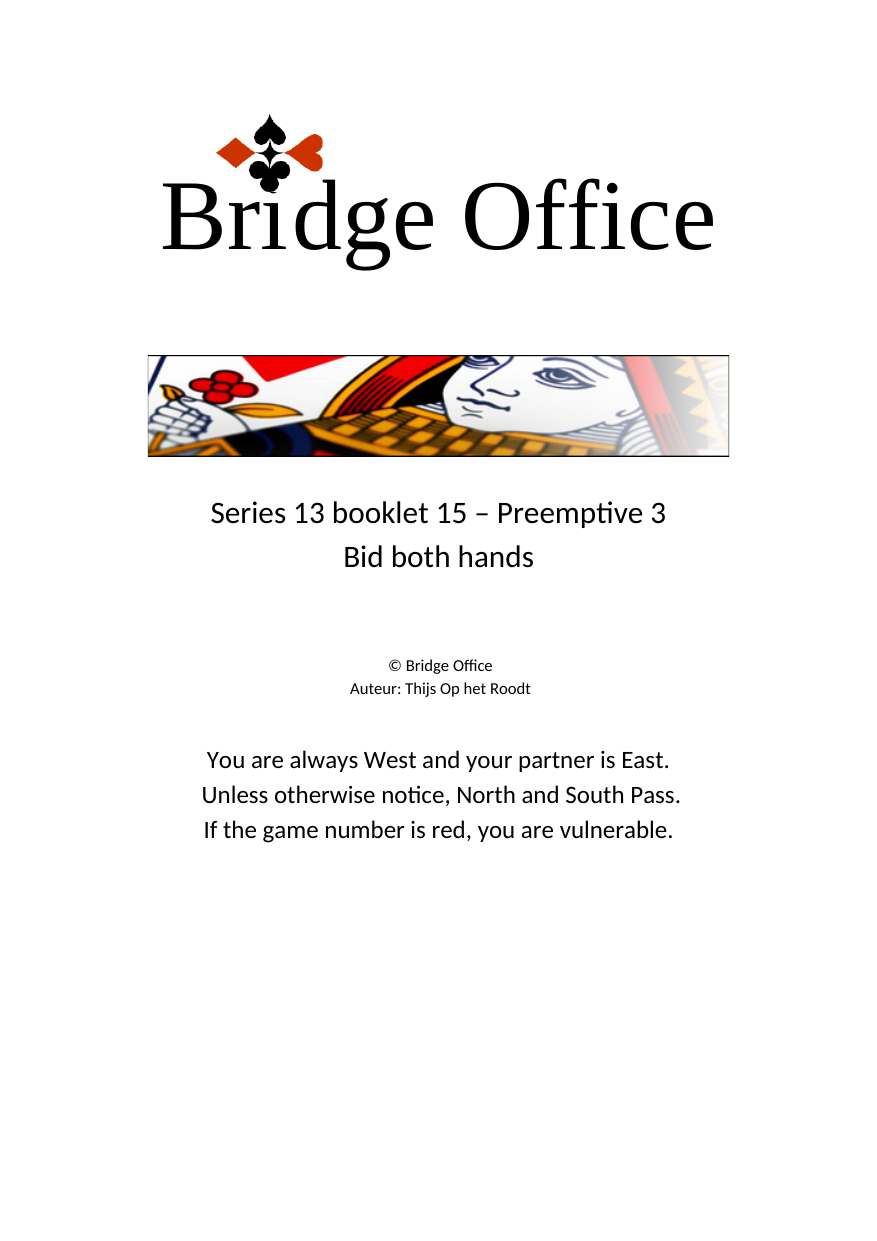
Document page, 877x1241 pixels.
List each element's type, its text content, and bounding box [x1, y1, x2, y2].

text © Bridge Office [148, 655, 729, 676]
text Series 13 booklet 15 – Preemptive 3 [148, 493, 729, 531]
text Unless otherwise notice, North and South Pass. [148, 779, 729, 810]
text If the game number is red, you are vulnerable. [148, 814, 729, 845]
text Auteur: Thijs Op het Roodt You are always West and your partner is East. [148, 678, 729, 775]
picture [215, 113, 323, 192]
text Bid both hands [148, 537, 729, 575]
picture [147, 355, 730, 457]
